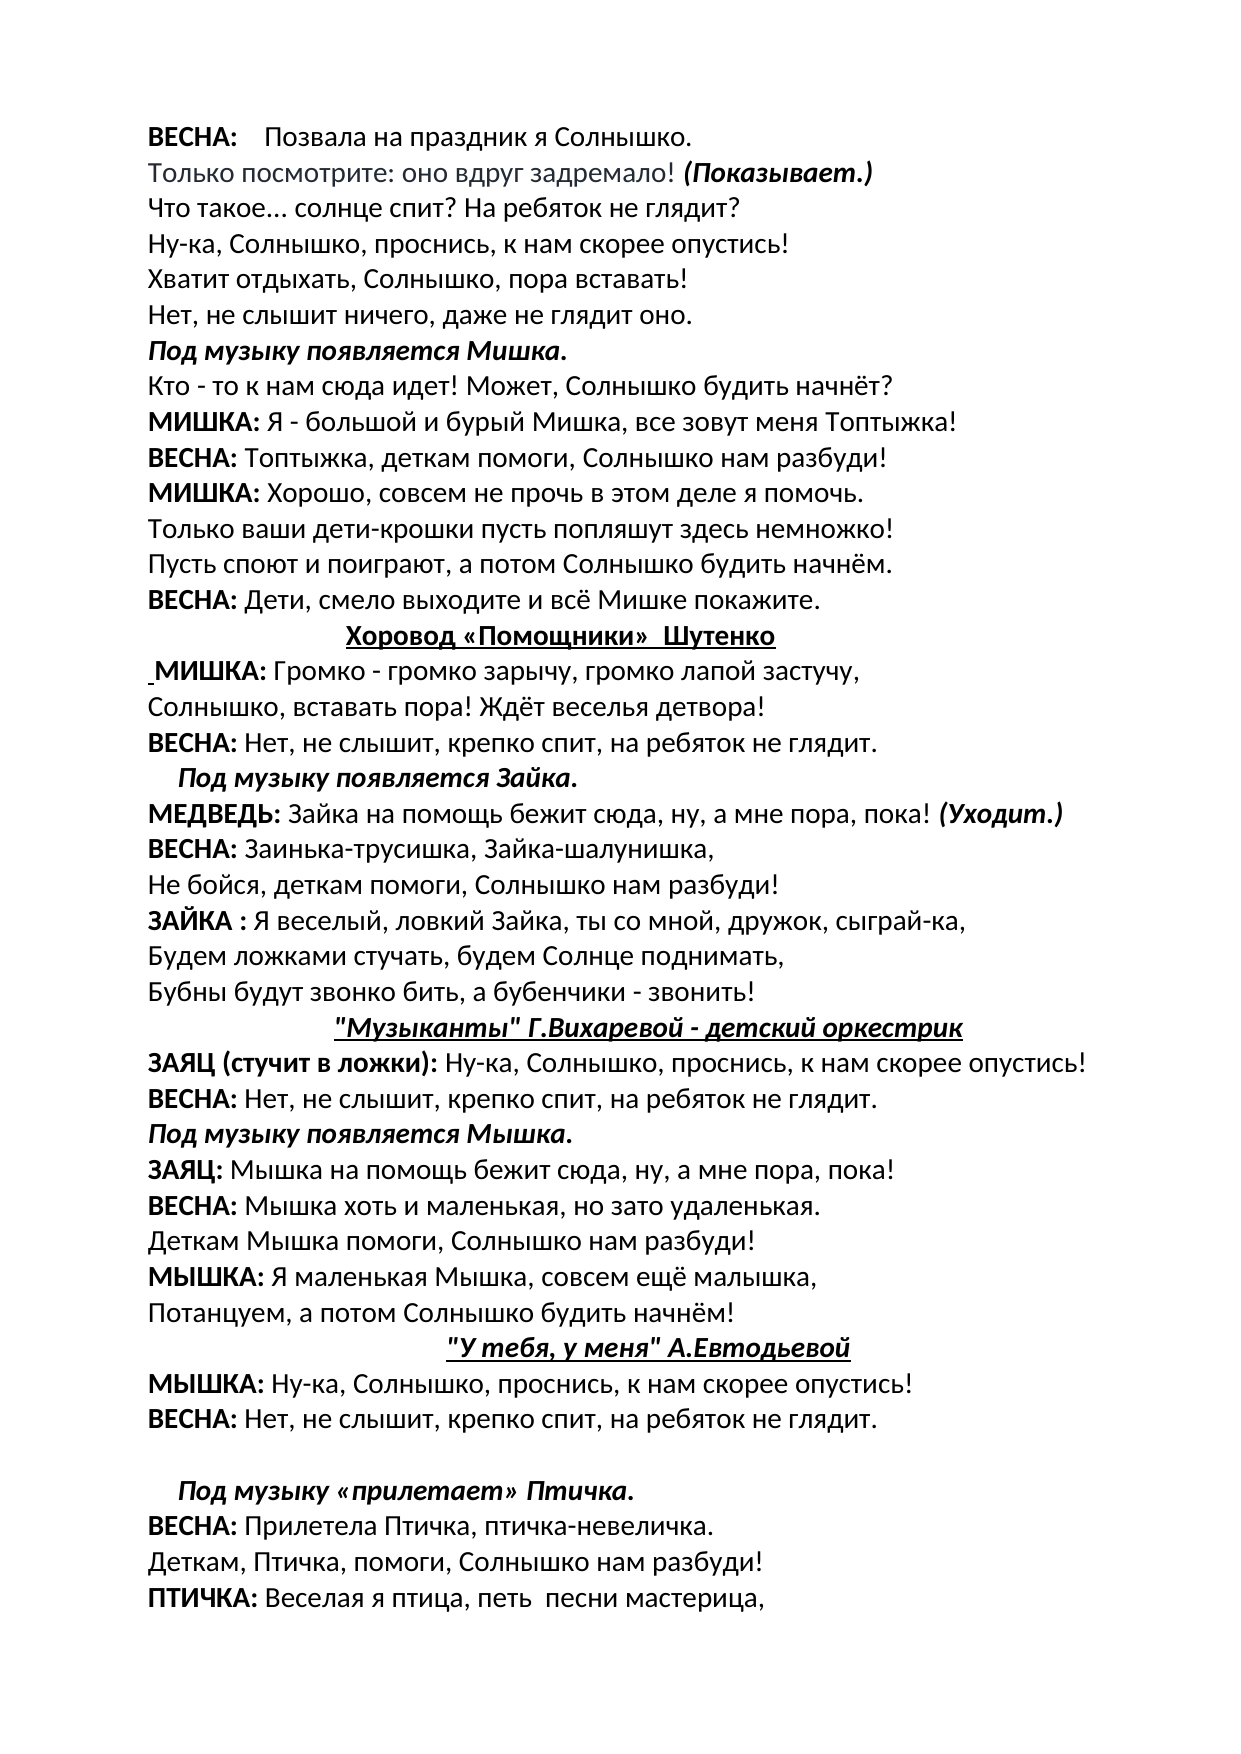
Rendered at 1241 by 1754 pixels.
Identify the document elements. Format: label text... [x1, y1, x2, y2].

text ВЕСНА: Заинька-трусишка, Зайка-шалунишка, [148, 831, 1152, 866]
text Под музыку появляется Мишка. [148, 332, 1152, 367]
text Будем ложками стучать, будем Солнце поднимать, [148, 937, 1152, 973]
text Деткам Мышка помоги, Солнышко нам разбуди! [148, 1222, 1152, 1258]
text Хватит отдыхать, Солнышко, пора вставать! [148, 261, 1152, 296]
text МИШКА: Громко - громко зарычу, громко лапой застучу, [148, 652, 1152, 688]
text "Музыканты" Г.Вихаревой - детский оркестрик [148, 1009, 1152, 1044]
text ВЕСНА: Позвала на праздник я Солнышко. [148, 118, 1152, 154]
text ВЕСНА: Топтыжка, деткам помоги, Солнышко нам разбуди! [148, 439, 1152, 474]
text Кто - то к нам сюда идет! Может, Солнышко будить начнёт? [148, 367, 1152, 403]
text Не бойся, деткам помоги, Солнышко нам разбуди! [148, 866, 1152, 902]
text МЫШКА: Я маленькая Мышка, совсем ещё малышка, [148, 1258, 1152, 1294]
text Пусть споют и поиграют, а потом Солнышко будить начнём. [148, 546, 1152, 581]
text Что такое... солнце спит? На ребяток не глядит? [148, 189, 1152, 225]
text ВЕСНА: Нет, не слышит, крепко спит, на ребяток не глядит. [148, 724, 1152, 759]
text Ну-ка, Солнышко, проснись, к нам скорее опустись! [148, 225, 1152, 261]
text ВЕСНА: Нет, не слышит, крепко спит, на ребяток не глядит. [148, 1080, 1152, 1116]
text Деткам, Птичка, помоги, Солнышко нам разбуди! [148, 1543, 1152, 1579]
text ВЕСНА: Мышка хоть и маленькая, но зато удаленькая. [148, 1187, 1152, 1222]
text ПТИЧКА: Веселая я птица, петь песни мастерица, [148, 1579, 1152, 1614]
text МИШКА: Я - большой и бурый Мишка, все зовут меня Топтыжка! [148, 403, 1152, 439]
text Нет, не слышит ничего, даже не глядит оно. [148, 296, 1152, 332]
text ЗАЯЦ: Мышка на помощь бежит сюда, ну, а мне пора, пока! [148, 1151, 1152, 1187]
text ЗАЙКА : Я веселый, ловкий Зайка, ты со мной, дружок, сыграй-ка, [148, 902, 1152, 937]
text Только ваши дети-крошки пусть попляшут здесь немножко! [148, 510, 1152, 546]
text ВЕСНА: Прилетела Птичка, птичка-невеличка. [148, 1507, 1152, 1543]
text Под музыку «прилетает» Птичка. [177, 1472, 1152, 1507]
text "У тебя, у меня" А.Евтодьевой [148, 1329, 1152, 1365]
text ВЕСНА: Нет, не слышит, крепко спит, на ребяток не глядит. [148, 1401, 1152, 1436]
text Хоровод «Помощники» Шутенко [148, 617, 1152, 652]
text МИШКА: Хорошо, совсем не прочь в этом деле я помочь. [148, 474, 1152, 510]
text МЫШКА: Ну-ка, Солнышко, проснись, к нам скорее опустись! [148, 1365, 1152, 1401]
text Только посмотрите: оно вдруг задремало! (Показывает.) [148, 154, 1152, 189]
text Под музыку появляется Мышка. [148, 1116, 1152, 1151]
text Под музыку появляется Зайка. [177, 759, 1152, 795]
text ВЕСНА: Дети, смело выходите и всё Мишке покажите. [148, 581, 1152, 617]
text Солнышко, вставать пора! Ждёт веселья детвора! [148, 688, 1152, 724]
text ЗАЯЦ (стучит в ложки): Ну-ка, Солнышко, проснись, к нам скорее опустись! [148, 1044, 1152, 1080]
text Потанцуем, а потом Солнышко будить начнём! [148, 1294, 1152, 1329]
text Бубны будут звонко бить, а бубенчики - звонить! [148, 973, 1152, 1009]
text МЕДВЕДЬ: Зайка на помощь бежит сюда, ну, а мне пора, пока! (Уходит.) [148, 795, 1152, 831]
